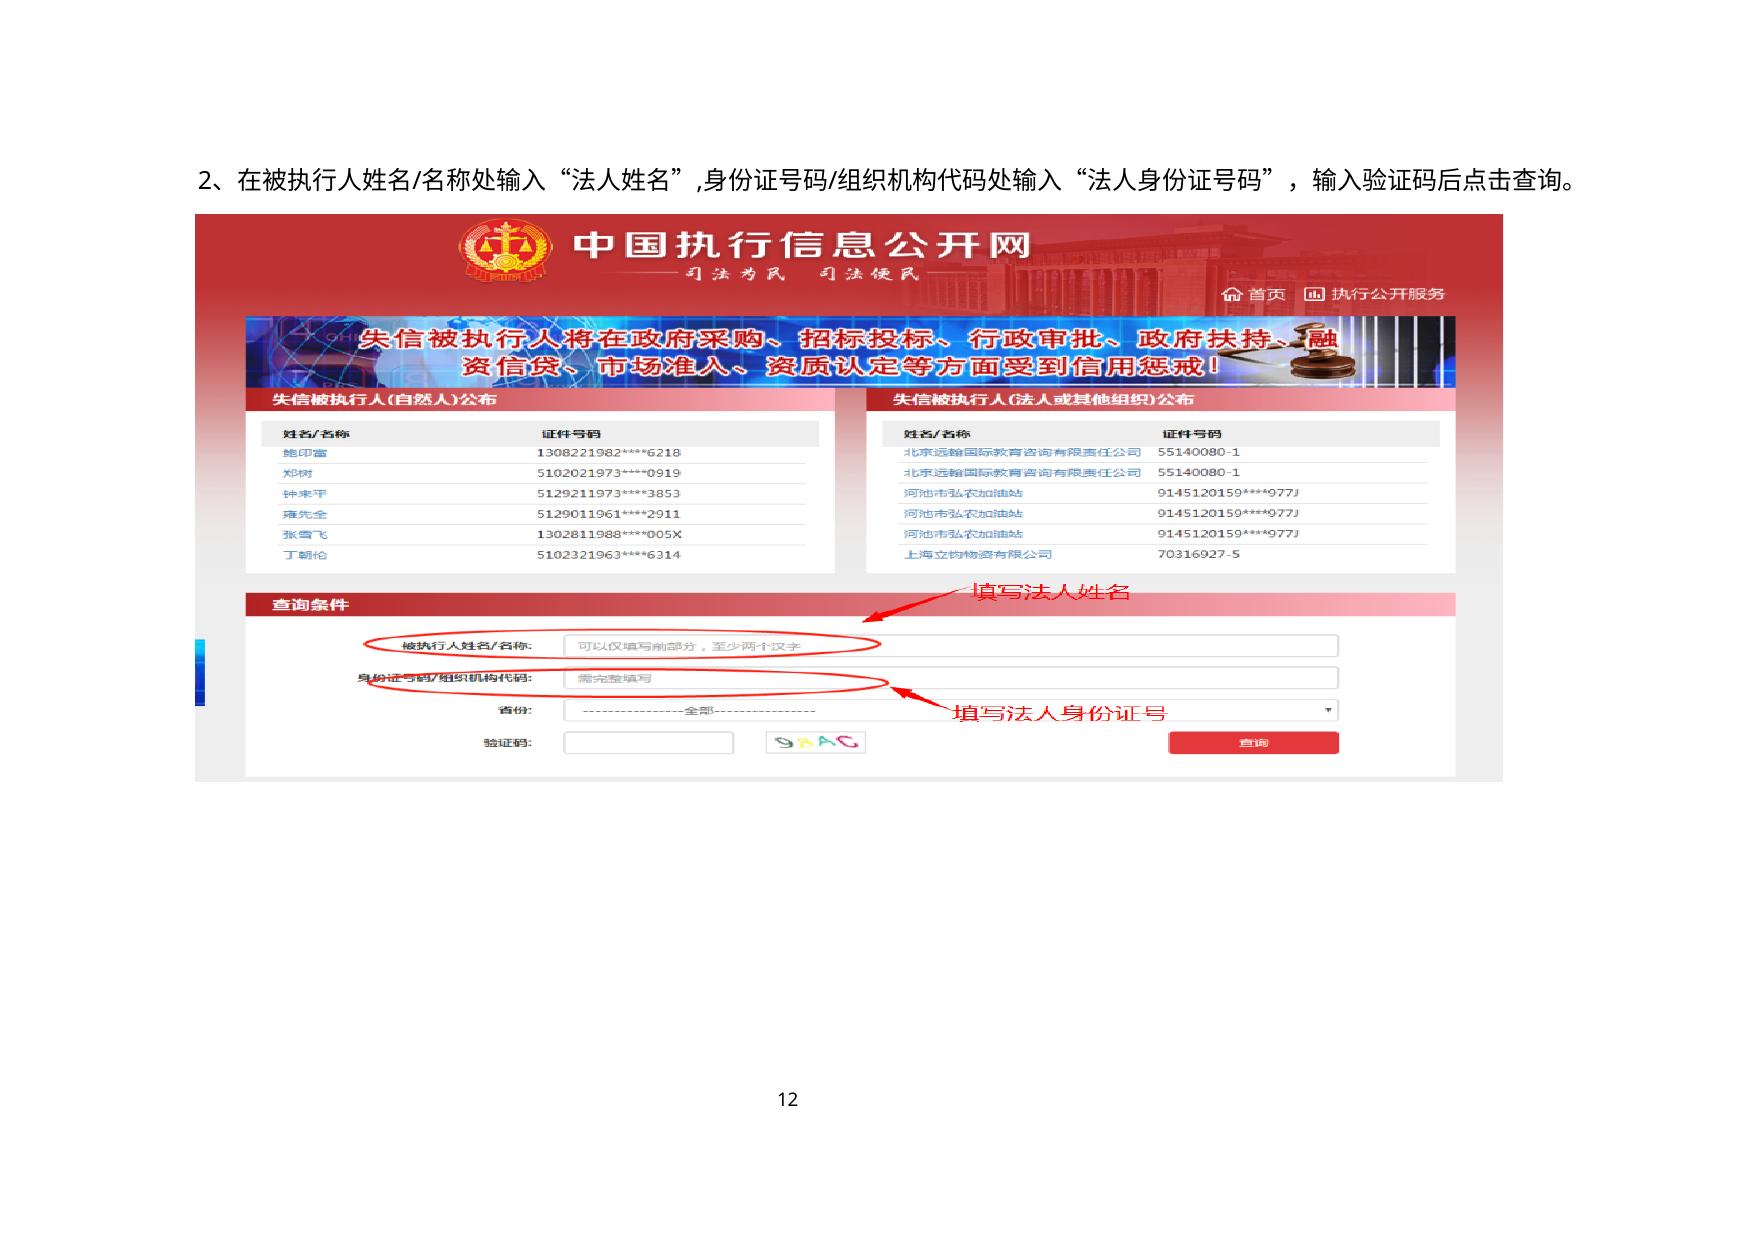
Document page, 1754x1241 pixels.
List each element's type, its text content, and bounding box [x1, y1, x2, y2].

picture [191, 212, 1504, 782]
text 2、在被执行人姓名/名称处输入“法人姓名”,身份证号码/组织机构代码处输入“法人身份证号码”，输入验证码后点击查询。 [148, 148, 1606, 200]
